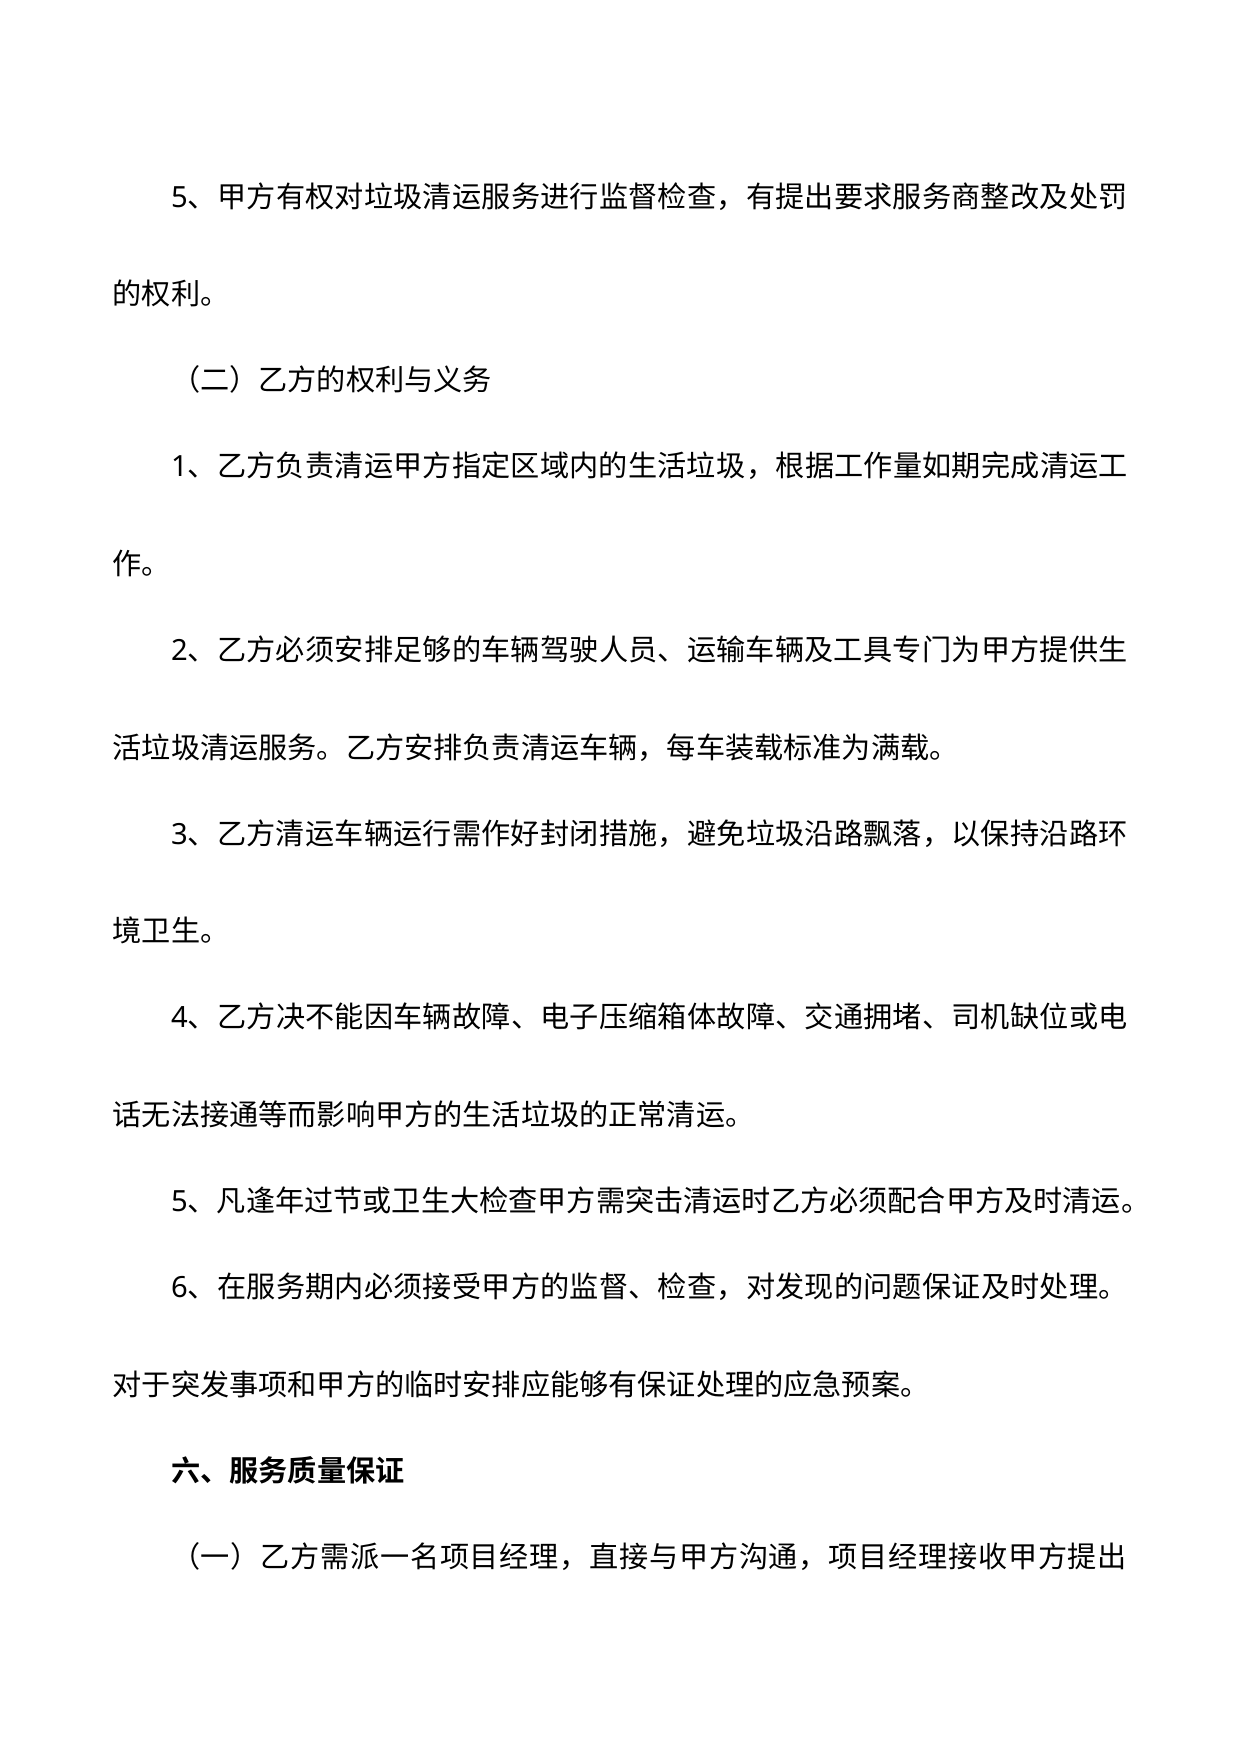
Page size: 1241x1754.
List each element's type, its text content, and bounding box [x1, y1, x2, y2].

text 5、凡逢年过节或卫生大检查甲方需突击清运时乙方必须配合甲方及时清运。 [112, 1166, 1128, 1231]
text 2、乙方必须安排足够的车辆驾驶人员、运输车辆及工具专门为甲方提供生活垃圾清运服务。乙方安排负责清运车辆，每车装载标准为满载。 [112, 615, 1128, 778]
text 6、在服务期内必须接受甲方的监督、检查，对发现的问题保证及时处理。对于突发事项和甲方的临时安排应能够有保证处理的应急预案。 [112, 1252, 1128, 1415]
text 5、甲方有权对垃圾清运服务进行监督检查，有提出要求服务商整改及处罚的权利。 [112, 162, 1128, 324]
text 4、乙方决不能因车辆故障、电子压缩箱体故障、交通拥堵、司机缺位或电话无法接通等而影响甲方的生活垃圾的正常清运。 [112, 983, 1128, 1145]
text 六、服务质量保证 [112, 1436, 1128, 1501]
text （二）乙方的权利与义务 [112, 346, 1128, 411]
text 3、乙方清运车辆运行需作好封闭措施，避免垃圾沿路飘落，以保持沿路环境卫生。 [112, 799, 1128, 962]
text 1、乙方负责清运甲方指定区域内的生活垃圾，根据工作量如期完成清运工作。 [112, 432, 1128, 594]
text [112, 1522, 1128, 1587]
